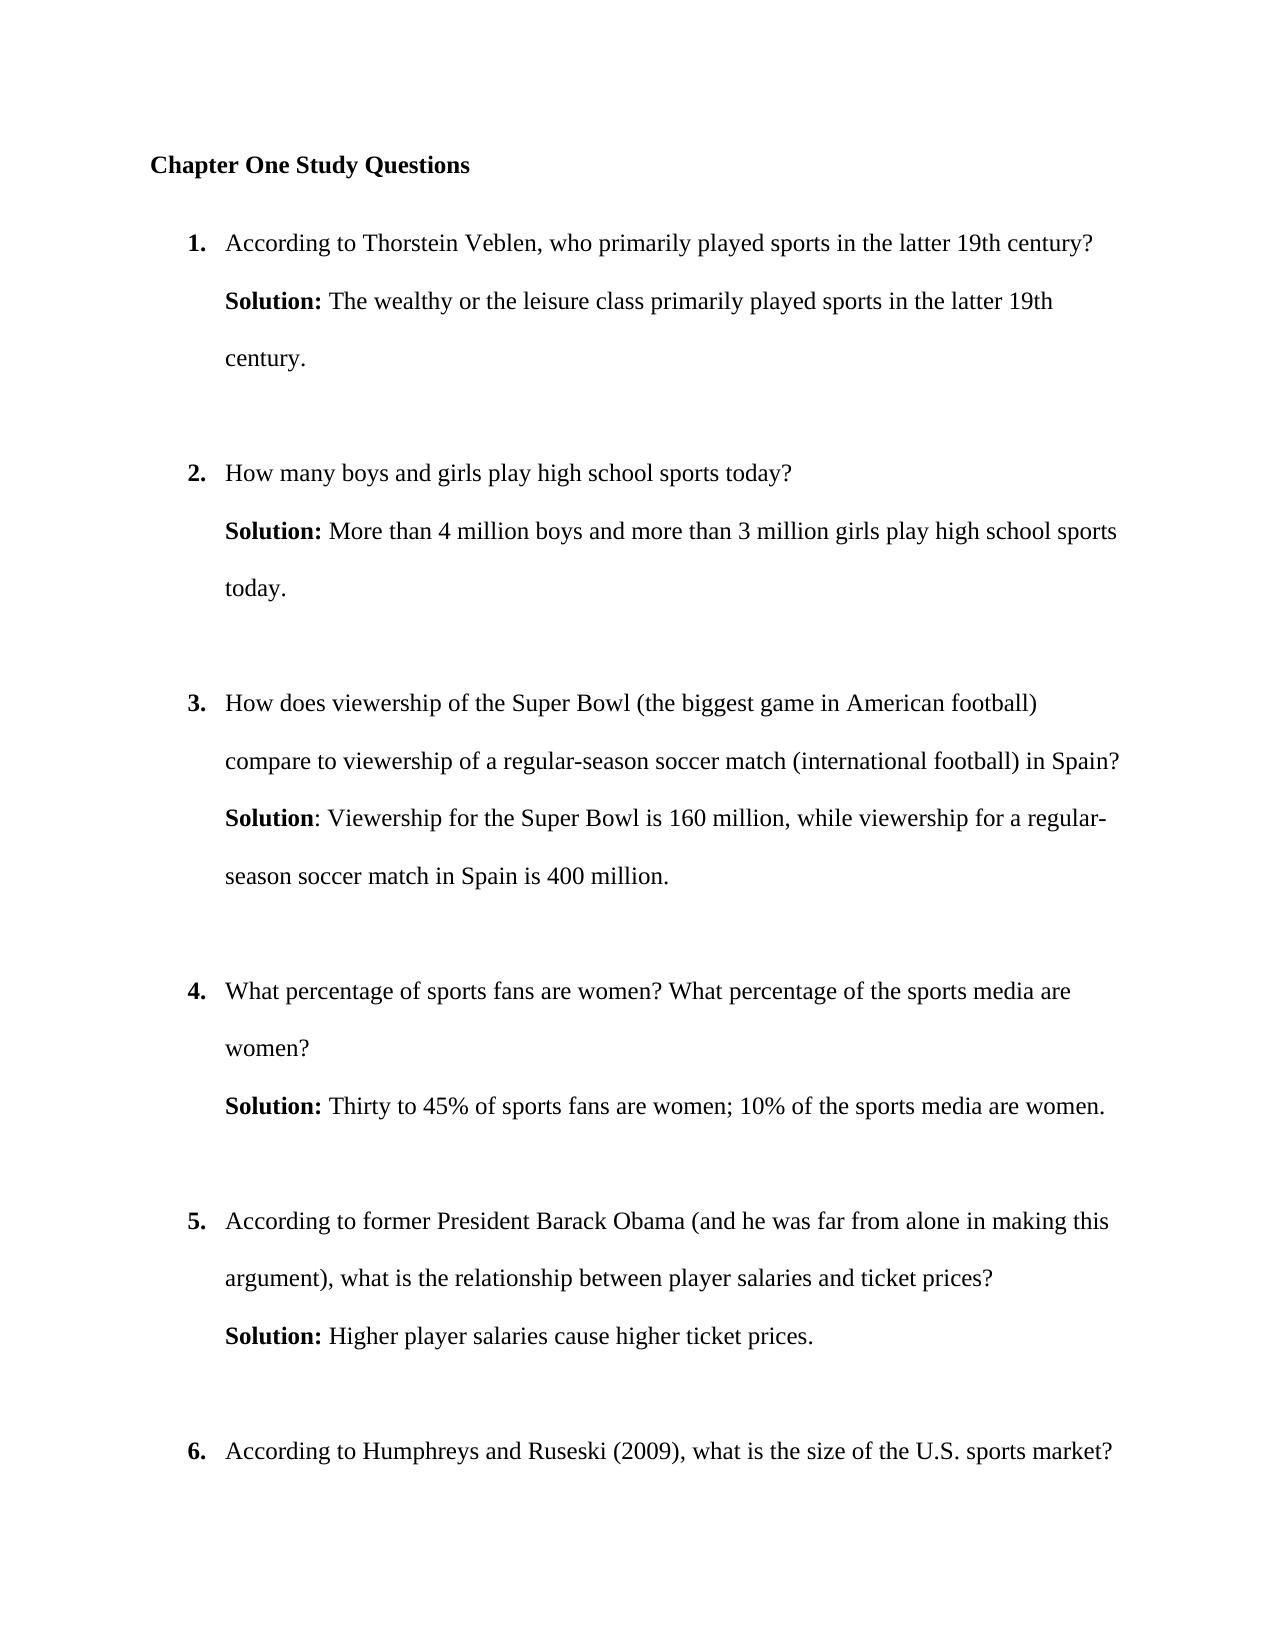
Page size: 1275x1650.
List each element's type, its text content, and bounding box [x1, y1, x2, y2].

list According to former President Barack Obama (and he was far from alone in making this argument), what is the relationship between player salaries and ticket prices? [187, 1206, 1125, 1292]
text Chapter One Study Questions [150, 150, 1125, 179]
list How does viewership of the Super Bowl (the biggest game in American football) compare to viewership of a regular-season soccer match (international football) in Spain? [187, 688, 1125, 774]
text Solution: Higher player salaries cause higher ticket prices. [150, 1321, 1125, 1349]
text Solution: The wealthy or the leisure class primarily played sports in the latter 19th century. [225, 286, 1125, 372]
text Solution: Viewership for the Super Bowl is 160 million, while viewership for a regular-season soccer match in Spain is 400 million. [225, 803, 1125, 889]
list What percentage of sports fans are women? What percentage of the sports media are women? [187, 976, 1125, 1062]
list How many boys and girls play high school sports today? [187, 458, 1125, 487]
list According to Thorstein Veblen, who primarily played sports in the latter 19th century? [187, 228, 1125, 257]
list According to Humphreys and Ruseski (2009), what is the size of the U.S. sports market? [187, 1436, 1125, 1464]
text Solution: Thirty to 45% of sports fans are women; 10% of the sports media are women. [150, 1091, 1125, 1119]
text Solution: More than 4 million boys and more than 3 million girls play high school sports today. [225, 516, 1125, 602]
